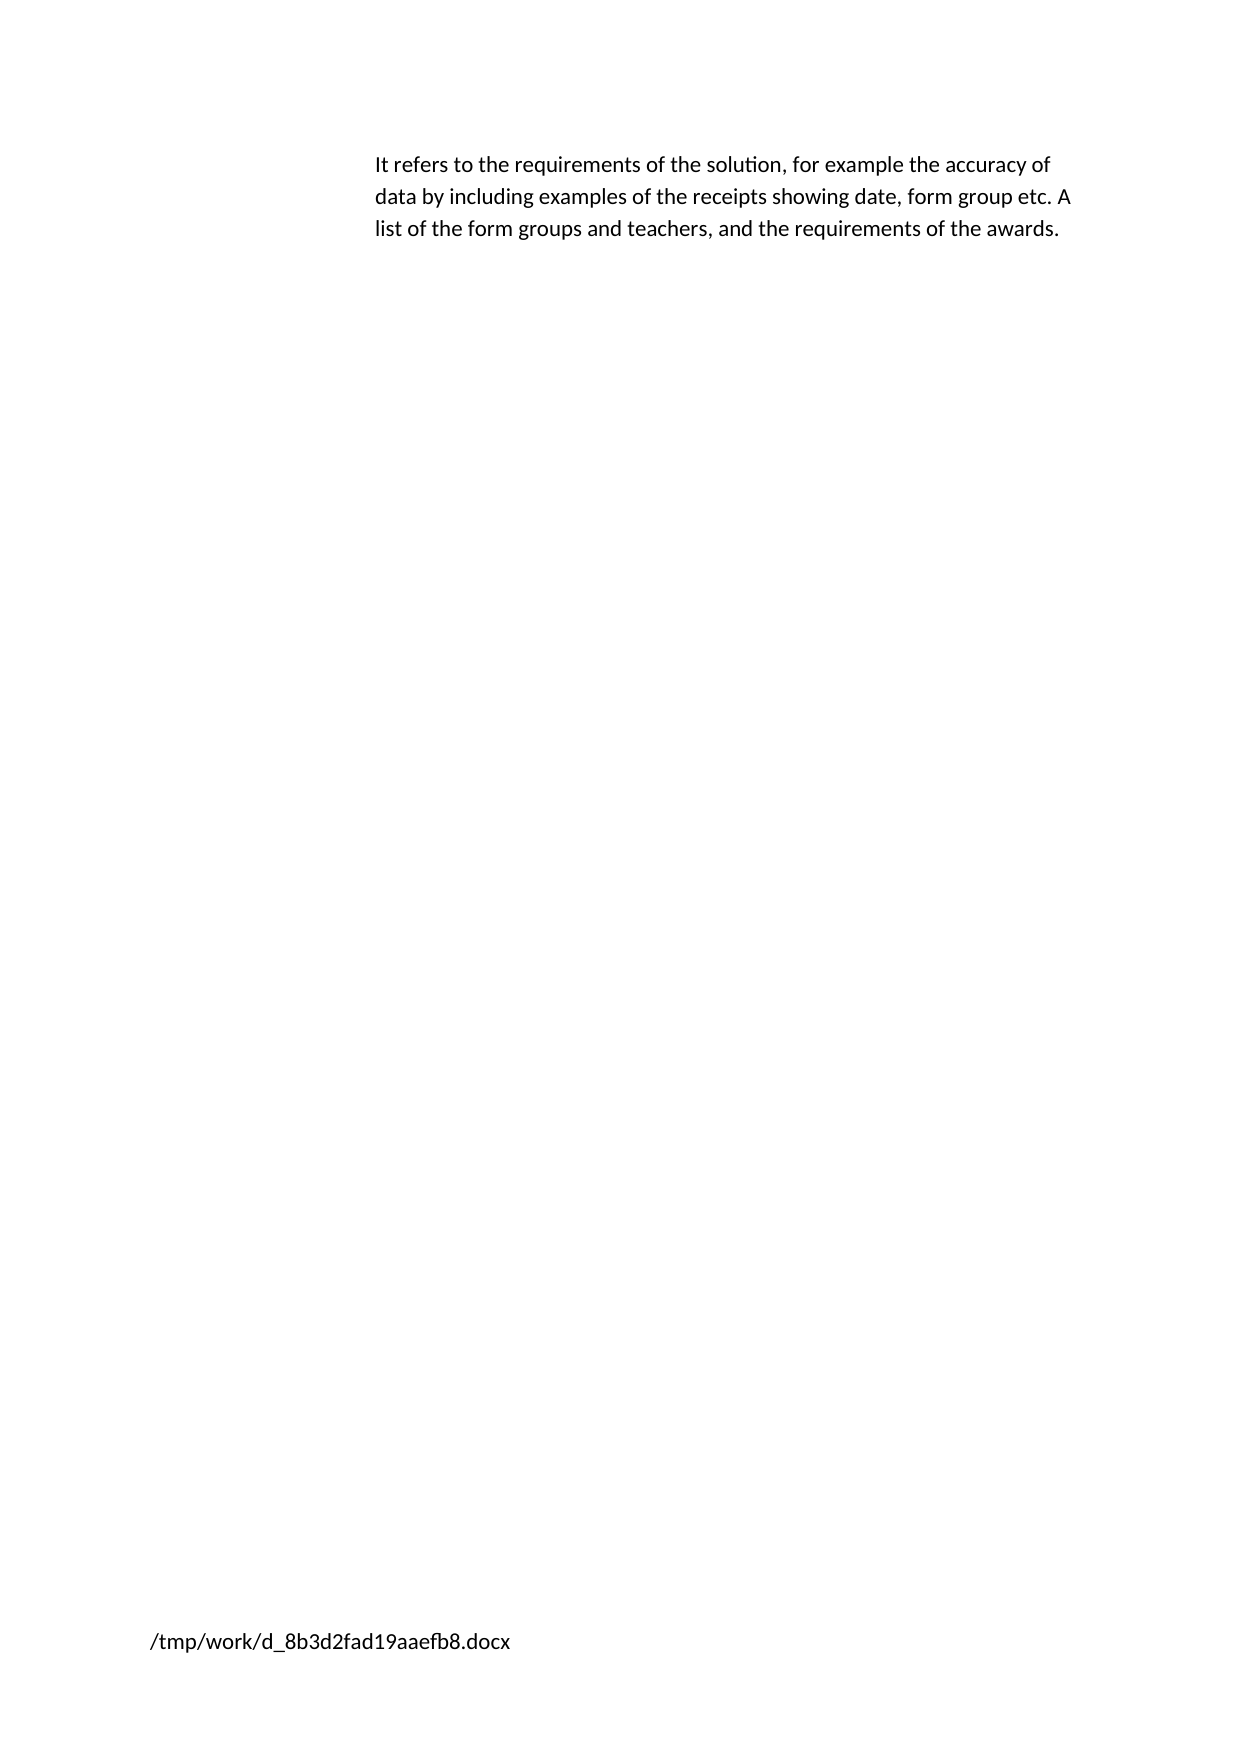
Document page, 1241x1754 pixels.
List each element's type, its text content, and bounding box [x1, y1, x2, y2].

list It refers to the requirements of the solution, for example the accuracy of data by including examples of the receipts showing date, form group etc. A list of the form groups and teachers, and the requirements of the awards. [375, 150, 1090, 242]
